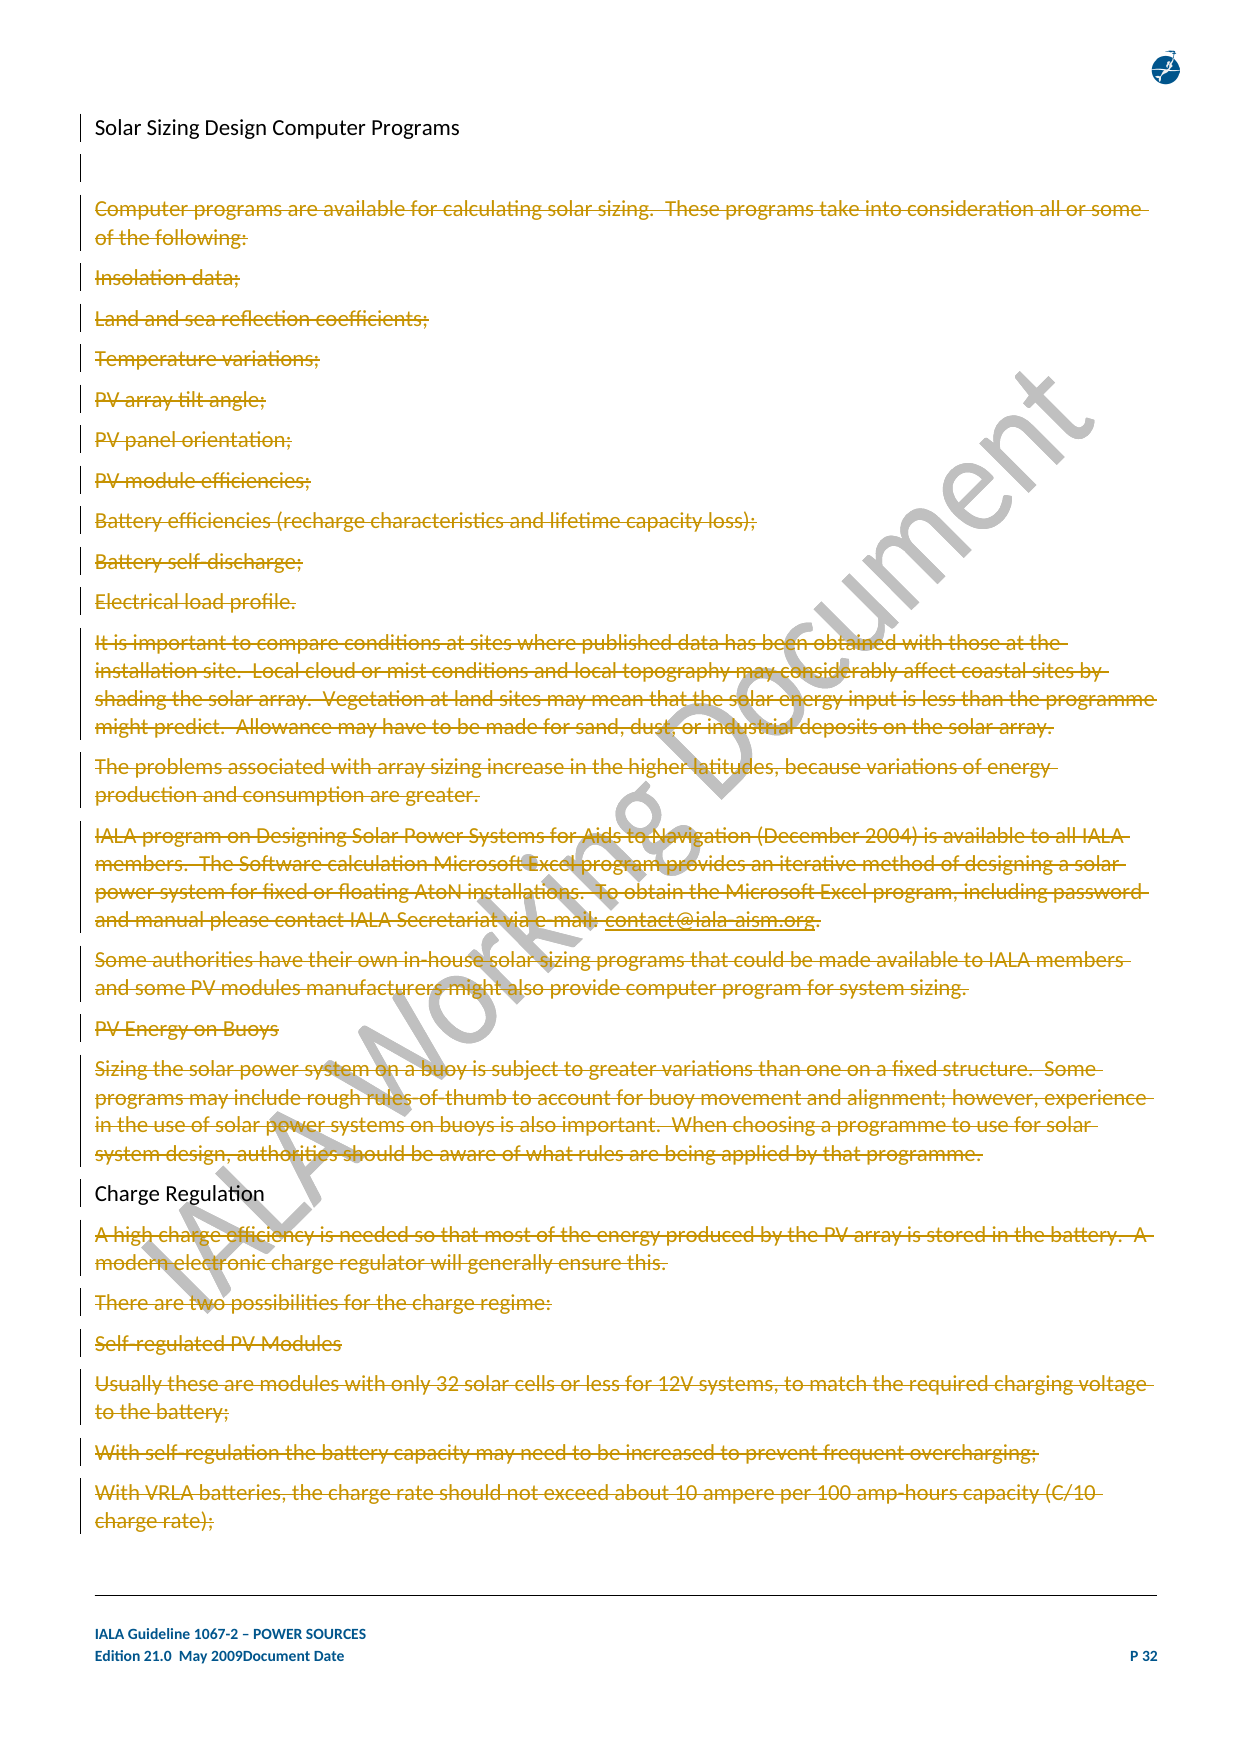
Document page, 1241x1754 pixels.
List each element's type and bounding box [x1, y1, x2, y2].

picture [1120, 0, 1239, 119]
